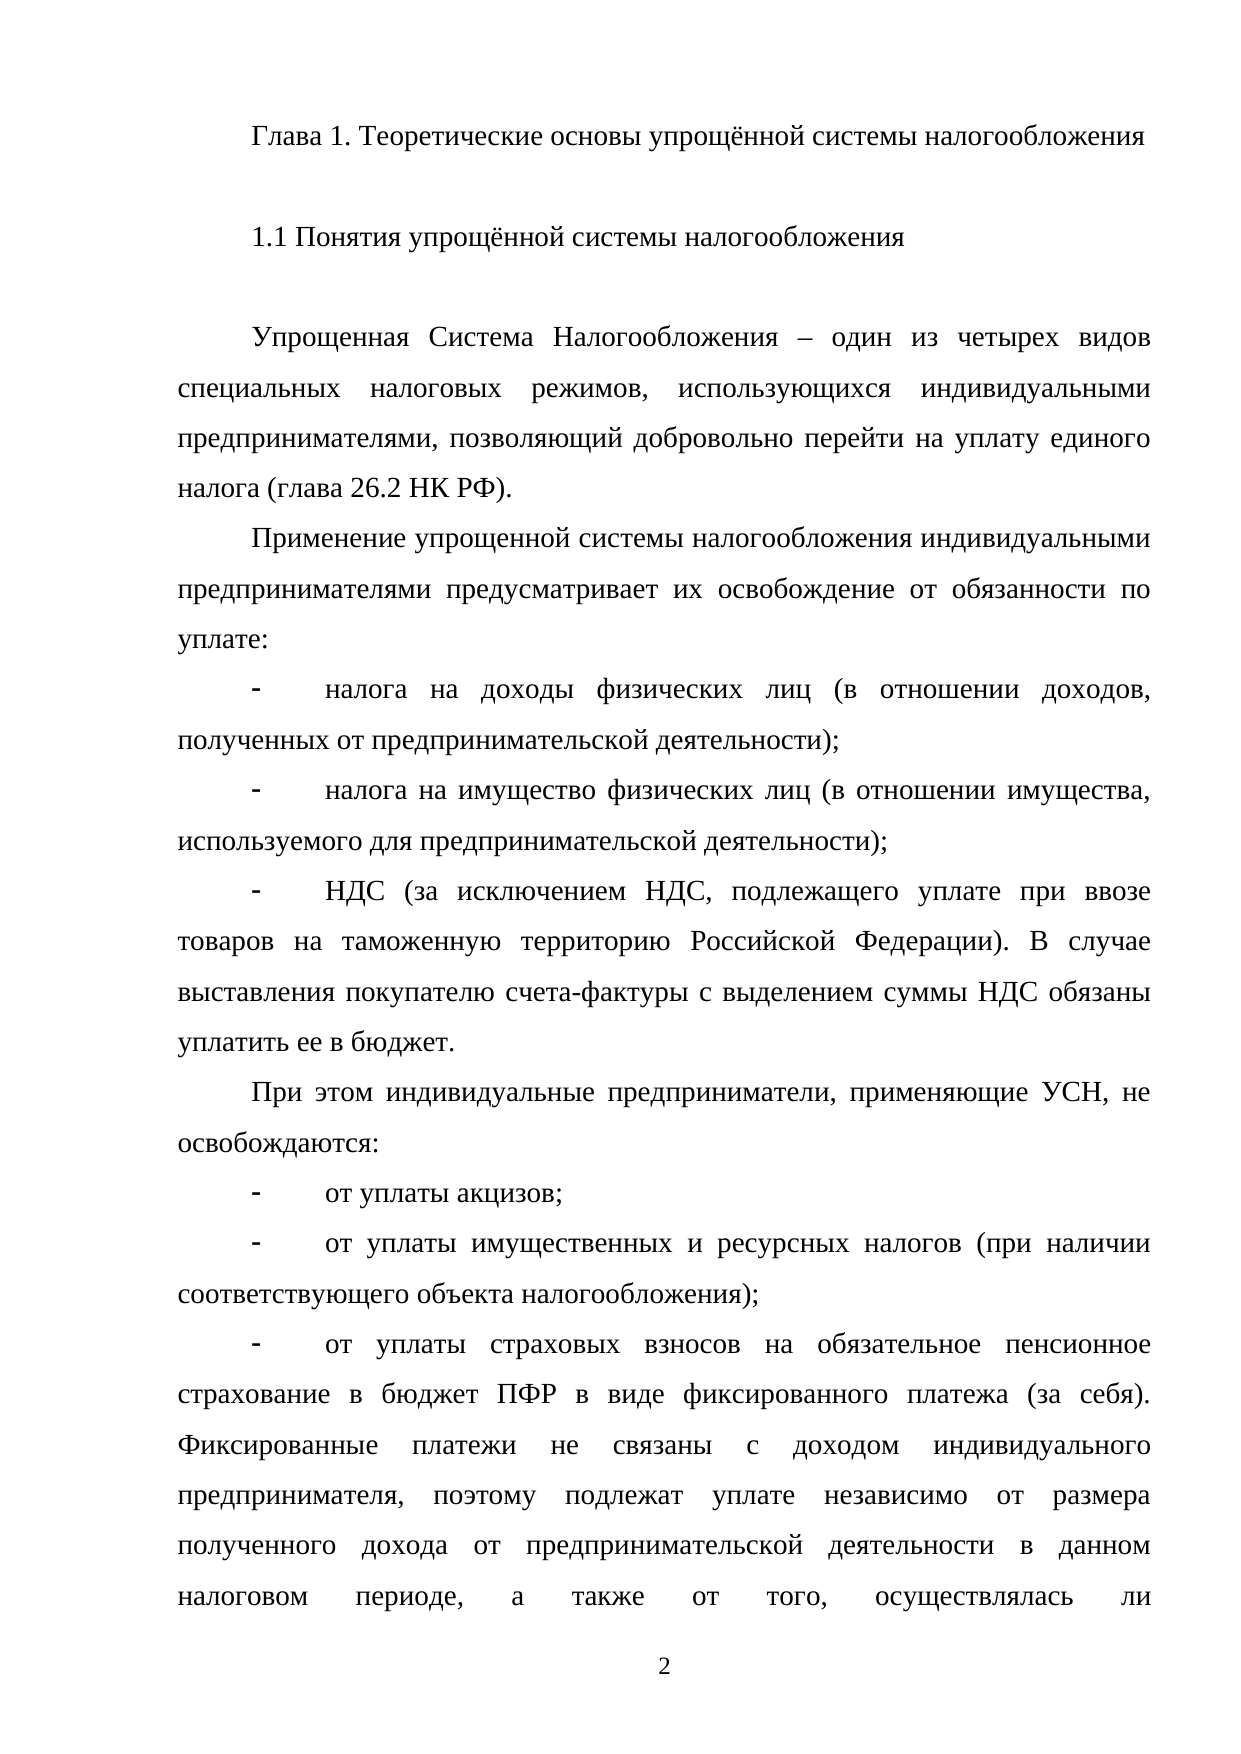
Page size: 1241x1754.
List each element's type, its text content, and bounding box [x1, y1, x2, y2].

text При этом индивидуальные предприниматели, применяющие УСН, не освобождаются: [177, 1074, 1152, 1158]
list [177, 1326, 1152, 1611]
text 1.1 Понятия упрощённой системы налогообложения [177, 219, 1152, 252]
list от уплаты акцизов; [177, 1175, 1152, 1209]
text Глава 1. Теоретические основы упрощённой системы налогообложения [177, 118, 1152, 152]
text Упрощенная Система Налогообложения – один из четырех видов специальных налоговых режимов, использующихся индивидуальными предпринимателями, позволяющий добровольно перейти на уплату единого налога (глава 26.2 НК РФ). [177, 319, 1152, 504]
list налога на доходы физических лиц (в отношении доходов, полученных от предпринимательской деятельности); [177, 672, 1152, 756]
list от уплаты имущественных и ресурсных налогов (при наличии соответствующего объекта налогообложения); [177, 1225, 1152, 1309]
text Применение упрощенной системы налогообложения индивидуальными предпринимателями предусматривает их освобождение от обязанности по уплате: [177, 521, 1152, 655]
list НДС (за исключением НДС, подлежащего уплате при ввозе товаров на таможенную территорию Российской Федерации). В случае выставления покупателю счета-фактуры с выделением суммы НДС обязаны уплатить ее в бюджет. [177, 873, 1152, 1058]
list налога на имущество физических лиц (в отношении имущества, используемого для предпринимательской деятельности); [177, 772, 1152, 856]
